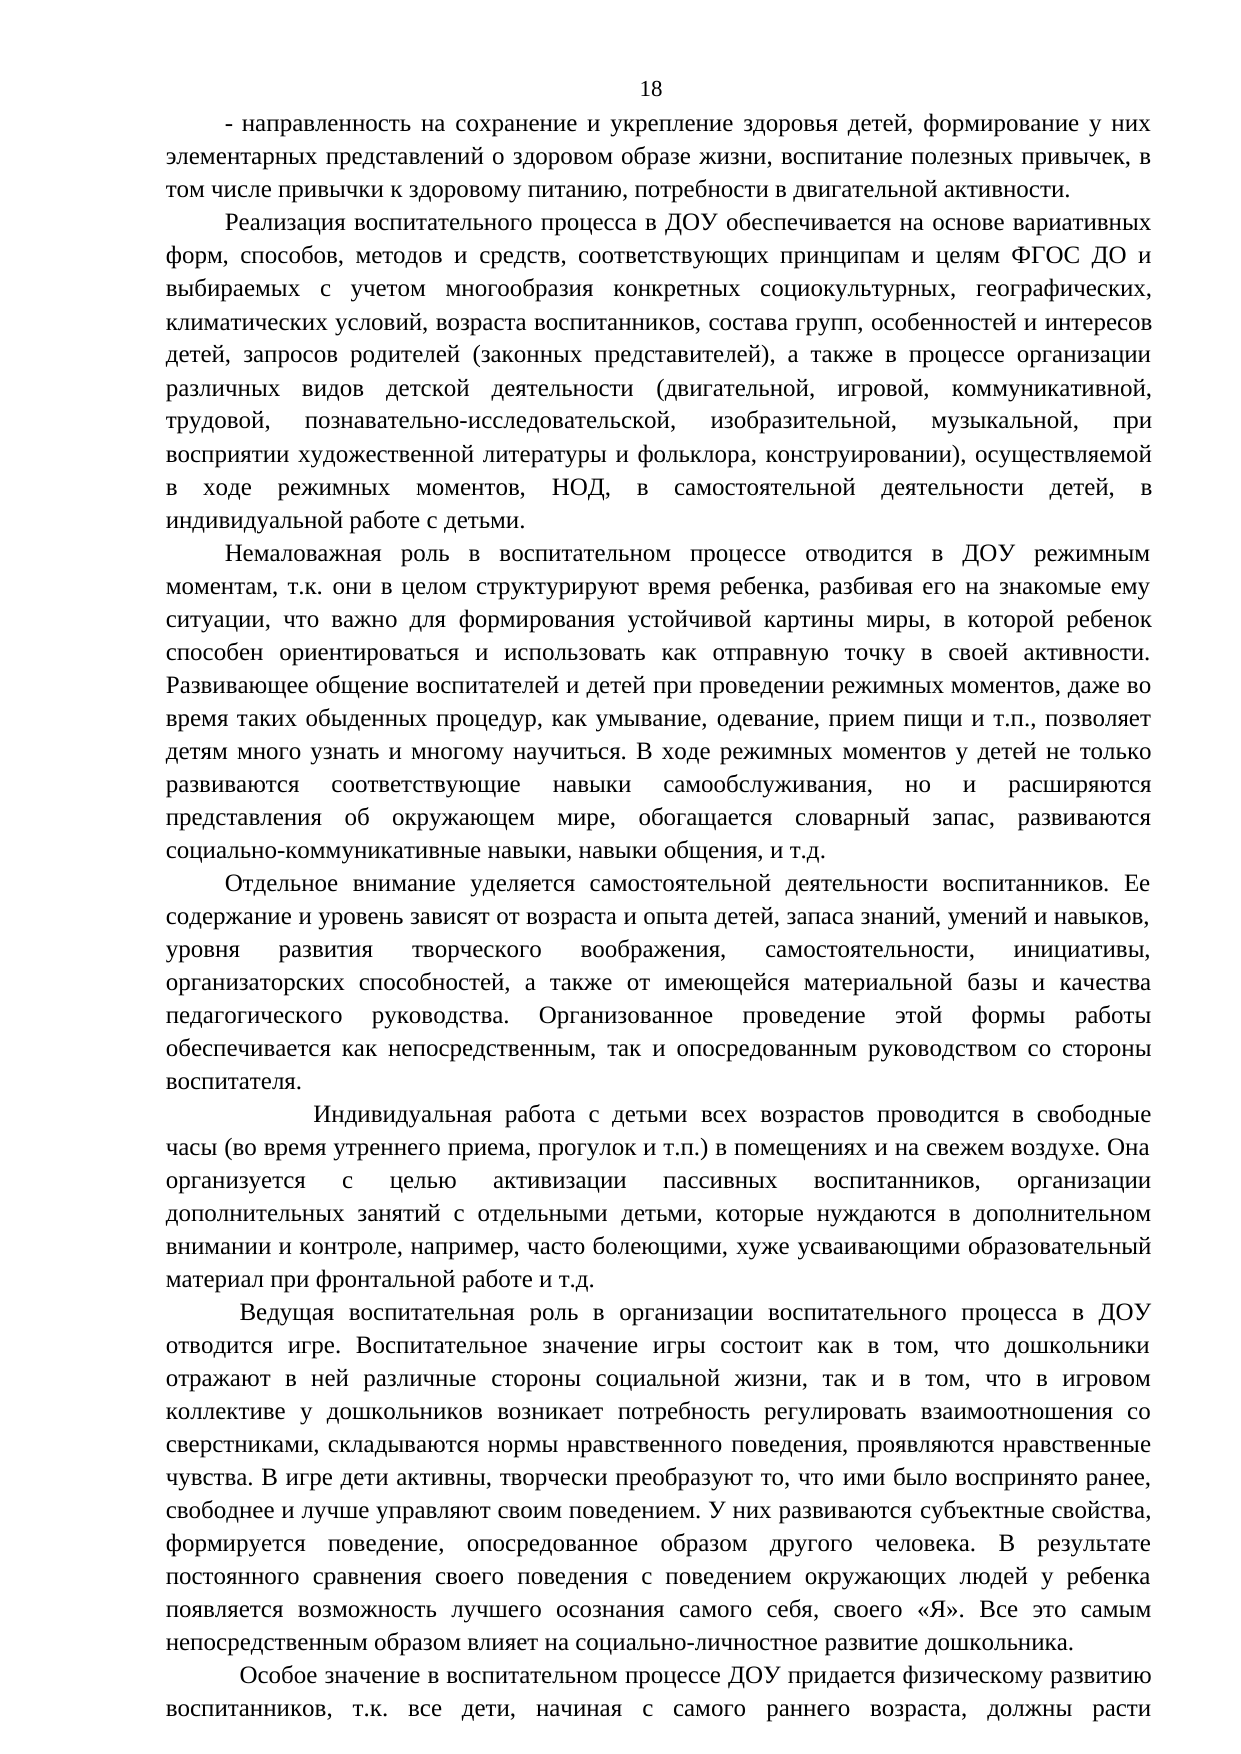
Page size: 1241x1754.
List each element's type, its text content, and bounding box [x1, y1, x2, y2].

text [166, 1661, 1152, 1722]
text Немаловажная роль в воспитательном процессе отводится в ДОУ режимным моментам, т.к. они в целом структурируют время ребенка, разбивая его на знакомые ему ситуации, что важно для формирования устойчивой картины миры, в которой ребенок способен ориентироваться и использовать как отправную точку в своей активности. Развивающее общение воспитателей и детей при проведении режимных моментов, даже во время таких обыденных процедур, как умывание, одевание, прием пищи и т.п., позволяет детям много узнать и многому научиться. В ходе режимных моментов у детей не только развиваются соответствующие навыки самообслуживания, но и расширяются представления об окружающем мире, обогащается словарный запас, развиваются социально-коммуникативные навыки, навыки общения, и т.д. [166, 538, 1151, 864]
list направленность на сохранение и укрепление здоровья детей, формирование у них элементарных представлений о здоровом образе жизни, воспитание полезных привычек, в том числе привычки к здоровому питанию, потребности в двигательной активности. [166, 108, 1152, 203]
text Индивидуальная работа с детьми всех возрастов проводится в свободные часы (во время утреннего приема, прогулок и т.п.) в помещениях и на свежем воздухе. Она организуется с целью активизации пассивных воспитанников, организации дополнительных занятий с отдельными детьми, которые нуждаются в дополнительном внимании и контроле, например, часто болеющими, хуже усваивающими образовательный материал при фронтальной работе и т.д. [166, 1099, 1152, 1293]
text Отдельное внимание уделяется самостоятельной деятельности воспитанников. Ее содержание и уровень зависят от возраста и опыта детей, запаса знаний, умений и навыков, уровня развития творческого воображения, самостоятельности, инициативы, организаторских способностей, а также от имеющейся материальной базы и качества педагогического руководства. Организованное проведение этой формы работы обеспечивается как непосредственным, так и опосредованным руководством со стороны воспитателя. [166, 868, 1151, 1095]
text Ведущая воспитательная роль в организации воспитательного процесса в ДОУ отводится игре. Воспитательное значение игры состоит как в том, что дошкольники отражают в ней различные стороны социальной жизни, так и в том, что в игровом коллективе у дошкольников возникает потребность регулировать взаимоотношения со сверстниками, складываются нормы нравственного поведения, проявляются нравственные чувства. В игре дети активны, творчески преобразуют то, что ими было воспринято ранее, свободнее и лучше управляют своим поведением. У них развиваются субъектные свойства, формируется поведение, опосредованное образом другого человека. В результате постоянного сравнения своего поведения с поведением окружающих людей у ребенка появляется возможность лучшего осознания самого себя, своего «Я». Все это самым непосредственным образом влияет на социально-личностное развитие дошкольника. [166, 1297, 1151, 1656]
text Реализация воспитательного процесса в ДОУ обеспечивается на основе вариативных форм, способов, методов и средств, соответствующих принципам и целям ФГОС ДО и выбираемых с учетом многообразия конкретных социокультурных, географических, климатических условий, возраста воспитанников, состава групп, особенностей и интересов детей, запросов родителей (законных представителей), а также в процессе организации различных видов детской деятельности (двигательной, игровой, коммуникативной, трудовой, познавательно-исследовательской, изобразительной, музыкальной, при восприятии художественной литературы и фольклора, конструировании), осуществляемой в ходе режимных моментов, НОД, в самостоятельной деятельности детей, в индивидуальной работе с детьми. [166, 207, 1152, 533]
